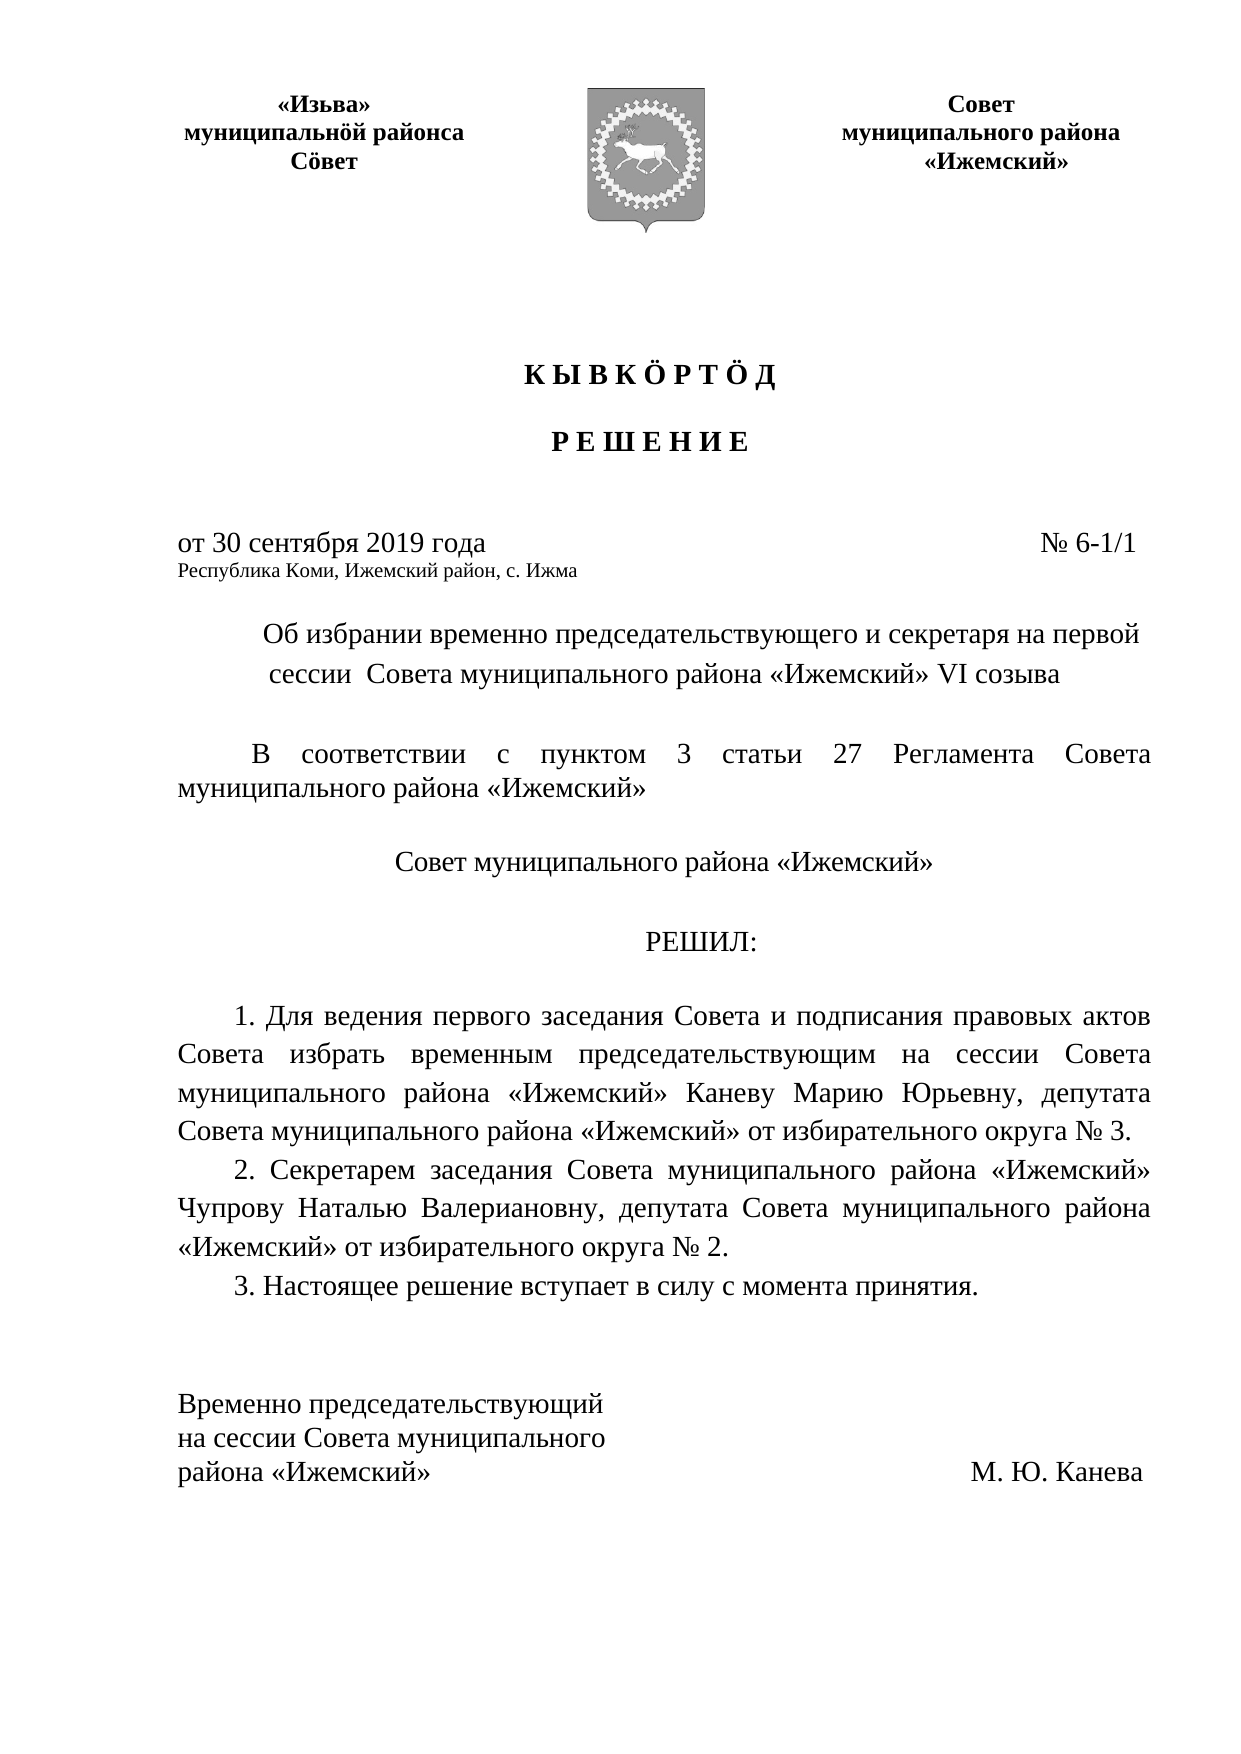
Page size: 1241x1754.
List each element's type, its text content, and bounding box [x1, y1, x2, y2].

text Р Е Ш Е Н И Е [148, 424, 1152, 458]
text района «Ижемский» М. Ю. Канева [177, 1454, 1152, 1487]
text от 30 сентября 2019 года № 6-1/1 [177, 525, 1152, 558]
text 3. Настоящее решение вступает в силу с момента принятия. [177, 1268, 1152, 1301]
picture [587, 88, 705, 233]
text Совет муниципального района «Ижемский» [177, 844, 1151, 877]
text Республика Коми, Ижемский район, с. Ижма [177, 558, 1152, 582]
text 2. Секретарем заседания Совета муниципального района «Ижемский» Чупрову Наталью Валериановну, депутата Совета муниципального района «Ижемский» от избирательного округа № 2. [177, 1152, 1152, 1263]
text Временно председательствующий [177, 1387, 1152, 1420]
text 1. Для ведения первого заседания Совета и подписания правовых актов Совета избрать временным председательствующим на сессии Совета муниципального района «Ижемский» Каневу Марию Юрьевну, депутата Совета муниципального района «Ижемский» от избирательного округа № 3. [177, 998, 1152, 1147]
table_header «Изьва» муниципальнöй районса Сöвет [148, 89, 500, 261]
text К Ы В К Ö Р Т Ö Д [148, 357, 1152, 391]
text РЕШИЛ: [177, 924, 1152, 958]
text В соответствии с пунктом 3 статьи 27 Регламента Совета муниципального района «Ижемский» [177, 736, 1152, 803]
table_header Совет муниципального района «Ижемский» [781, 89, 1181, 261]
table_header [500, 89, 781, 261]
text Об избрании временно председательствующего и секретаря на первой сессии Совета муниципального района «Ижемский» VI созыва [177, 616, 1152, 689]
text на сессии Совета муниципального [177, 1420, 1152, 1454]
